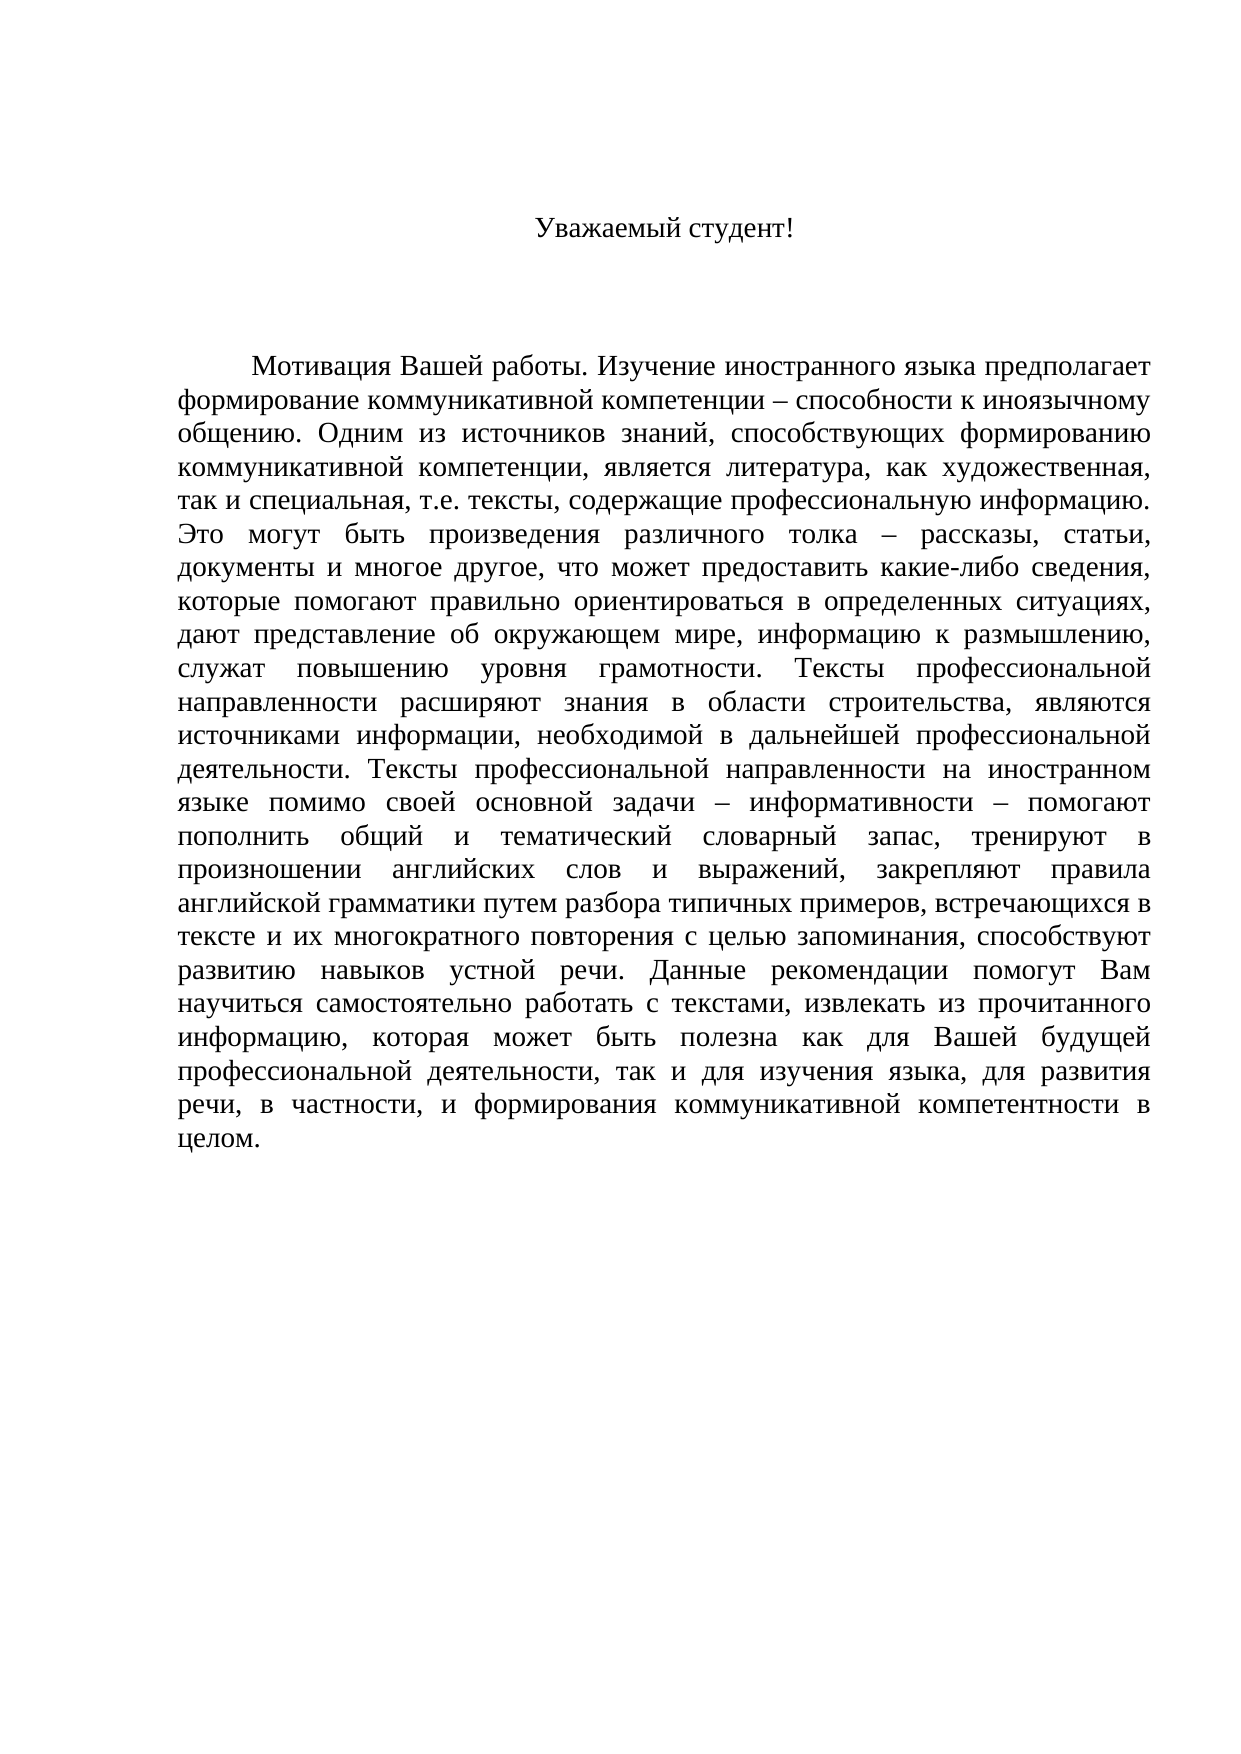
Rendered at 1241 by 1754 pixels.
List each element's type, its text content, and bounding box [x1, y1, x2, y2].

text Уважаемый студент! [177, 210, 1152, 244]
text Мотивация Вашей работы. Изучение иностранного языка предполагает формирование коммуникативной компетенции – способности к иноязычному общению. Одним из источников знаний, способствующих формированию коммуникативной компетенции, является литература, как художественная, так и специальная, т.е. тексты, содержащие профессиональную информацию. Это могут быть произведения различного толка – рассказы, статьи, документы и многое другое, что может предоставить какие-либо сведения, которые помогают правильно ориентироваться в определенных ситуациях, дают представление об окружающем мире, информацию к размышлению, служат повышению уровня грамотности. Тексты профессиональной направленности расширяют знания в области строительства, являются источниками информации, необходимой в дальнейшей профессиональной деятельности. Тексты профессиональной направленности на иностранном языке помимо своей основной задачи – информативности – помогают пополнить общий и тематический словарный запас, тренируют в произношении английских слов и выражений, закрепляют правила английской грамматики путем разбора типичных примеров, встречающихся в тексте и их многократного повторения с целью запоминания, способствуют развитию навыков устной речи. Данные рекомендации помогут Вам научиться самостоятельно работать с текстами, извлекать из прочитанного информацию, которая может быть полезна как для Вашей будущей профессиональной деятельности, так и для изучения языка, для развития речи, в частности, и формирования коммуникативной компетентности в целом. [177, 348, 1152, 1153]
